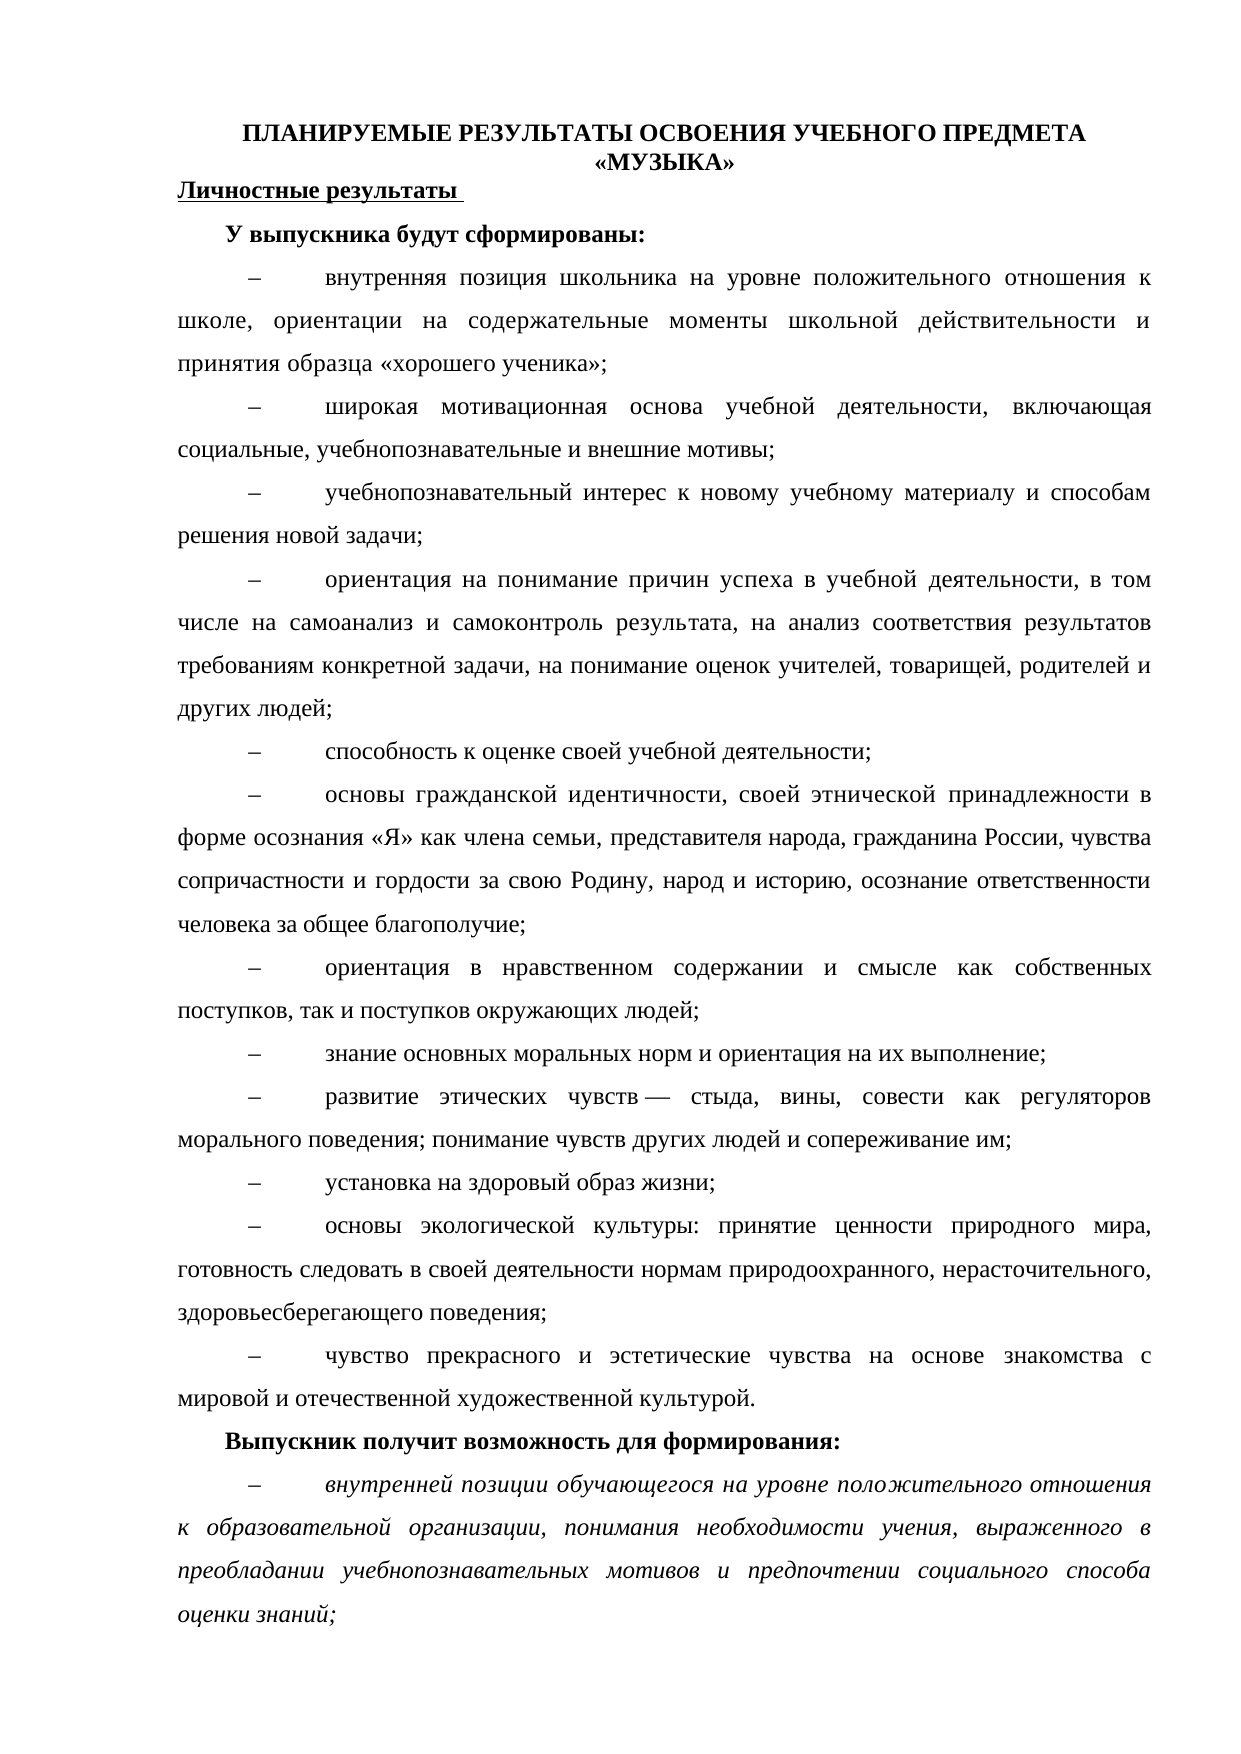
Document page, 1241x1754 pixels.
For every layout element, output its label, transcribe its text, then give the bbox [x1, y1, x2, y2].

list ориентация в нравственном содержании и смысле как собственных поступков, так и поступков окружающих людей; [177, 952, 1152, 1024]
list внутренней позиции обучающегося на уровне положительного отношения к образовательной организации, понимания необходимости учения, выраженного в преобладании учебно­познавательных мотивов и предпочтении социального способа оценки знаний; [177, 1469, 1152, 1627]
list ориентация на понимание причин успеха в учебной деятельности, в том числе на самоанализ и самоконтроль результата, на анализ соответствия результатов требованиям конкретной задачи, на понимание оценок учителей, товарищей, родителей и других людей; [177, 564, 1152, 722]
text У выпускника будут сформированы: [177, 219, 1152, 247]
list внутренняя позиция школьника на уровне положительного отношения к школе, ориентации на содержательные моменты школьной действительности и принятия образца «хорошего ученика»; [177, 262, 1152, 377]
list широкая мотивационная основа учебной деятельности, включающая социальные, учебно­познавательные и внешние мотивы; [177, 391, 1152, 463]
list установка на здоровый образ жизни; [177, 1167, 1152, 1196]
list основы гражданской идентичности, своей этнической принадлежности в форме осознания «Я» как члена семьи, представителя народа, гражданина России, чувства сопричастности и гордости за свою Родину, народ и историю, осознание ответственности человека за общее благополучие; [177, 779, 1152, 937]
list учебно­познавательный интерес к новому учебному материалу и способам решения новой задачи; [177, 477, 1152, 549]
text ПЛАНИРУЕМЫЕ РЕЗУЛЬТАТЫ ОСВОЕНИЯ УЧЕБНОГО ПРЕДМЕТА «МУЗЫКА» [177, 118, 1152, 176]
list основы экологической культуры: принятие ценности природного мира, готовность следовать в своей деятельности нормам природоохранного, нерасточительного, здоровьесберегающего поведения; [177, 1211, 1152, 1326]
list развитие этических чувств — стыда, вины, совести как регуляторов морального поведения; понимание чувств других людей и сопереживание им; [177, 1081, 1152, 1153]
list способность к оценке своей учебной деятельности; [177, 736, 1152, 765]
list чувство прекрасного и эстетические чувства на основе знакомства с мировой и отечественной художественной культурой. [177, 1340, 1152, 1412]
text Личностные результаты [177, 176, 1152, 204]
list знание основных моральных норм и ориентация на их выполнение; [177, 1038, 1152, 1067]
text Выпускник получит возможность для формирования: [177, 1426, 1152, 1455]
